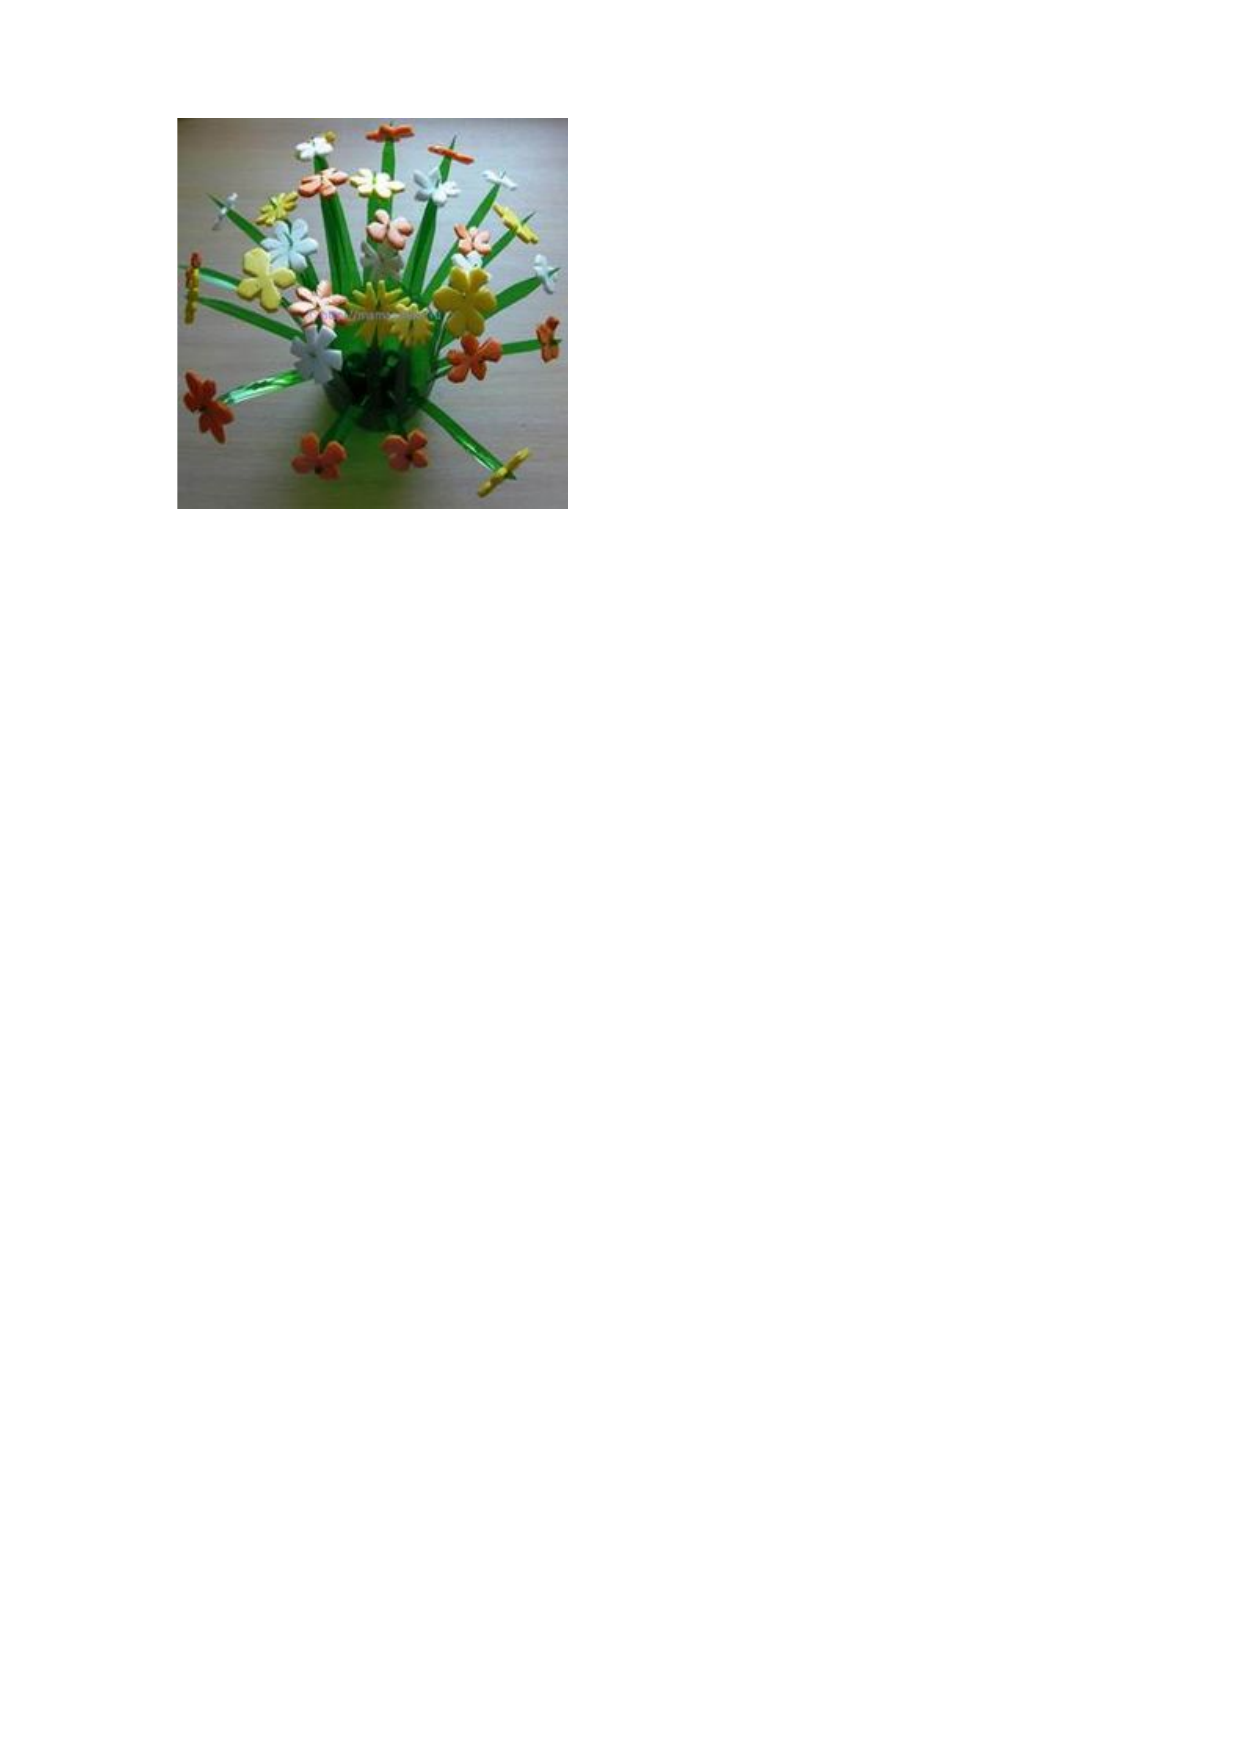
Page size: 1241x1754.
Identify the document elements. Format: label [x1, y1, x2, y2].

picture [177, 118, 568, 509]
